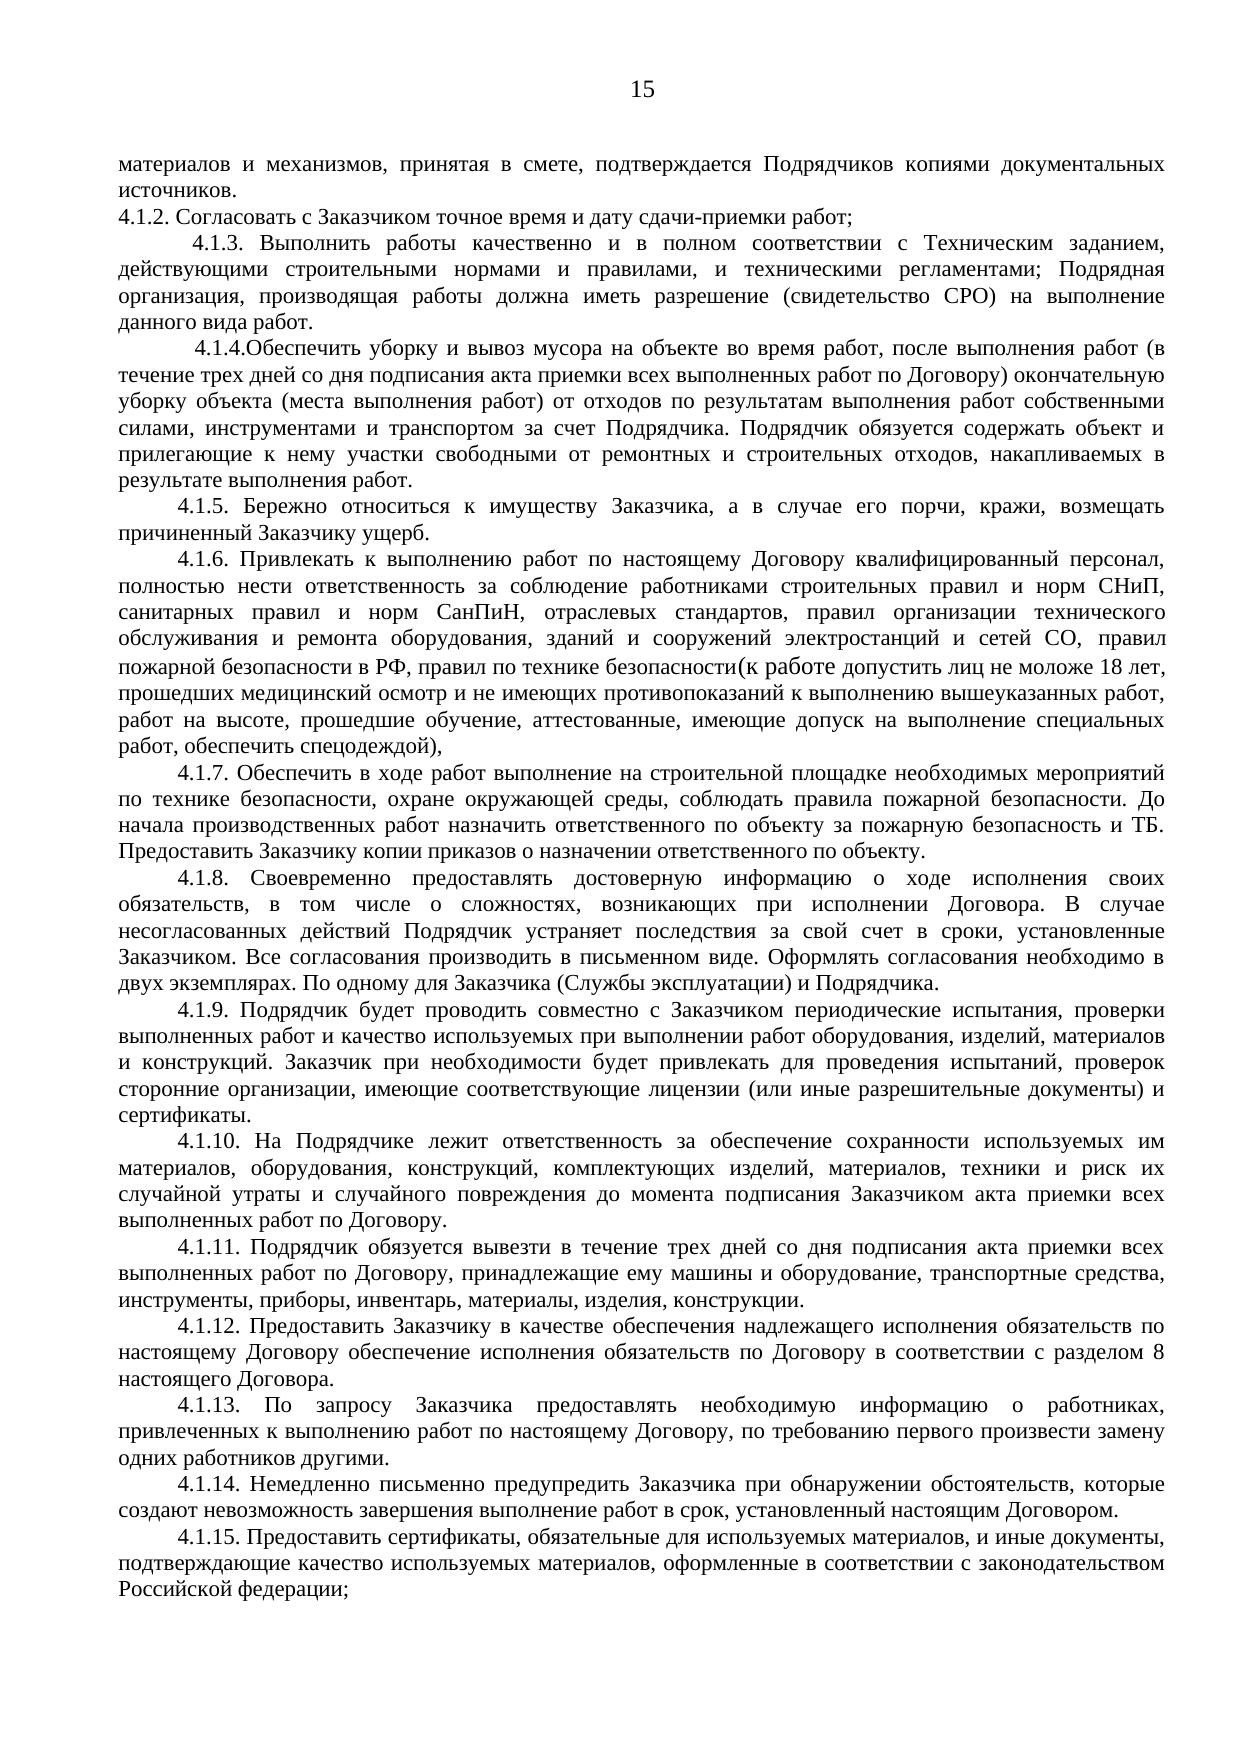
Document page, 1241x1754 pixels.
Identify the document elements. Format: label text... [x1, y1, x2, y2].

text 4.1.2. Согласовать с Заказчиком точное время и дату сдачи-приемки работ; [118, 203, 1167, 229]
text 4.1.10. На Подрядчике лежит ответственность за обеспечение сохранности используемых им материалов, оборудования, конструкций, комплектующих изделий, материалов, техники и риск их случайной утраты и случайного повреждения до момента подписания Заказчиком акта приемки всех выполненных работ по Договору. [118, 1127, 1167, 1233]
text 4.1.7. Обеспечить в ходе работ выполнение на строительной площадке необходимых мероприятий по технике безопасности, охране окружающей среды, соблюдать правила пожарной безопасности. До начала производственных работ назначить ответственного по объекту за пожарную безопасность и ТБ. Предоставить Заказчику копии приказов о назначении ответственного по объекту. [118, 758, 1167, 864]
text 4.1.8. Своевременно предоставлять достоверную информацию о ходе исполнения своих обязательств, в том числе о сложностях, возникающих при исполнении Договора. В случае несогласованных действий Подрядчик устраняет последствия за свой счет в сроки, установленные Заказчиком. Все согласования производить в письменном виде. Оформлять согласования необходимо в двух экземплярах. По одному для Заказчика (Службы эксплуатации) и Подрядчика. [118, 864, 1167, 996]
text 4.1.15. Предоставить сертификаты, обязательные для используемых материалов, и иные документы, подтверждающие качество используемых материалов, оформленные в соответствии с законодательством Российской федерации; [118, 1523, 1167, 1602]
text 4.1.4.Обеспечить уборку и вывоз мусора на объекте во время работ, после выполнения работ (в течение трех дней со дня подписания акта приемки всех выполненных работ по Договору) окончательную уборку объекта (места выполнения работ) от отходов по результатам выполнения работ собственными силами, инструментами и транспортом за счет Подрядчика. Подрядчик обязуется содержать объект и прилегающие к нему участки свободными от ремонтных и строительных отходов, накапливаемых в результате выполнения работ. [118, 334, 1167, 493]
text 4.1.12. Предоставить Заказчику в качестве обеспечения надлежащего исполнения обязательств по настоящему Договору обеспечение исполнения обязательств по Договору в соответствии с разделом 8 настоящего Договора. [118, 1312, 1167, 1391]
text 4.1.11. Подрядчик обязуется вывезти в течение трех дней со дня подписания акта приемки всех выполненных работ по Договору, принадлежащие ему машины и оборудование, транспортные средства, инструменты, приборы, инвентарь, материалы, изделия, конструкции. [118, 1233, 1167, 1312]
text 4.1.14. Немедленно письменно предупредить Заказчика при обнаружении обстоятельств, которые создают невозможность завершения выполнение работ в срок, установленный настоящим Договором. [118, 1470, 1167, 1523]
text 4.1.13. По запросу Заказчика предоставлять необходимую информацию о работниках, привлеченных к выполнению работ по настоящему Договору, по требованию первого произвести замену одних работников другими. [118, 1391, 1167, 1470]
text 4.1.3. Выполнить работы качественно и в полном соответствии с Техническим заданием, действующими строительными нормами и правилами, и техническими регламентами; Подрядная организация, производящая работы должна иметь разрешение (свидетельство СРО) на выполнение данного вида работ. [118, 229, 1167, 334]
text 4.1.6. Привлекать к выполнению работ по настоящему Договору квалифицированный персонал, полностью нести ответственность за соблюдение работниками строительных правил и норм СНиП, санитарных правил и норм СанПиН, отраслевых стандартов, правил организации технического обслуживания и ремонта оборудования, зданий и сооружений электростанций и сетей СО, правил пожарной безопасности в РФ, правил по технике безопасности(к работе допустить лиц не моложе 18 лет, прошедших медицинский осмотр и не имеющих противопоказаний к выполнению вышеуказанных работ, работ на высоте, прошедшие обучение, аттестованные, имеющие допуск на выполнение специальных работ, обеспечить спецодеждой), [118, 545, 1167, 758]
text 4.1.5. Бережно относиться к имуществу Заказчика, а в случае его порчи, кражи, возмещать причиненный Заказчику ущерб. [118, 493, 1167, 545]
text 4.1.9. Подрядчик будет проводить совместно с Заказчиком периодические испытания, проверки выполненных работ и качество используемых при выполнении работ оборудования, изделий, материалов и конструкций. Заказчик при необходимости будет привлекать для проведения испытаний, проверок сторонние организации, имеющие соответствующие лицензии (или иные разрешительные документы) и сертификаты. [118, 996, 1167, 1127]
